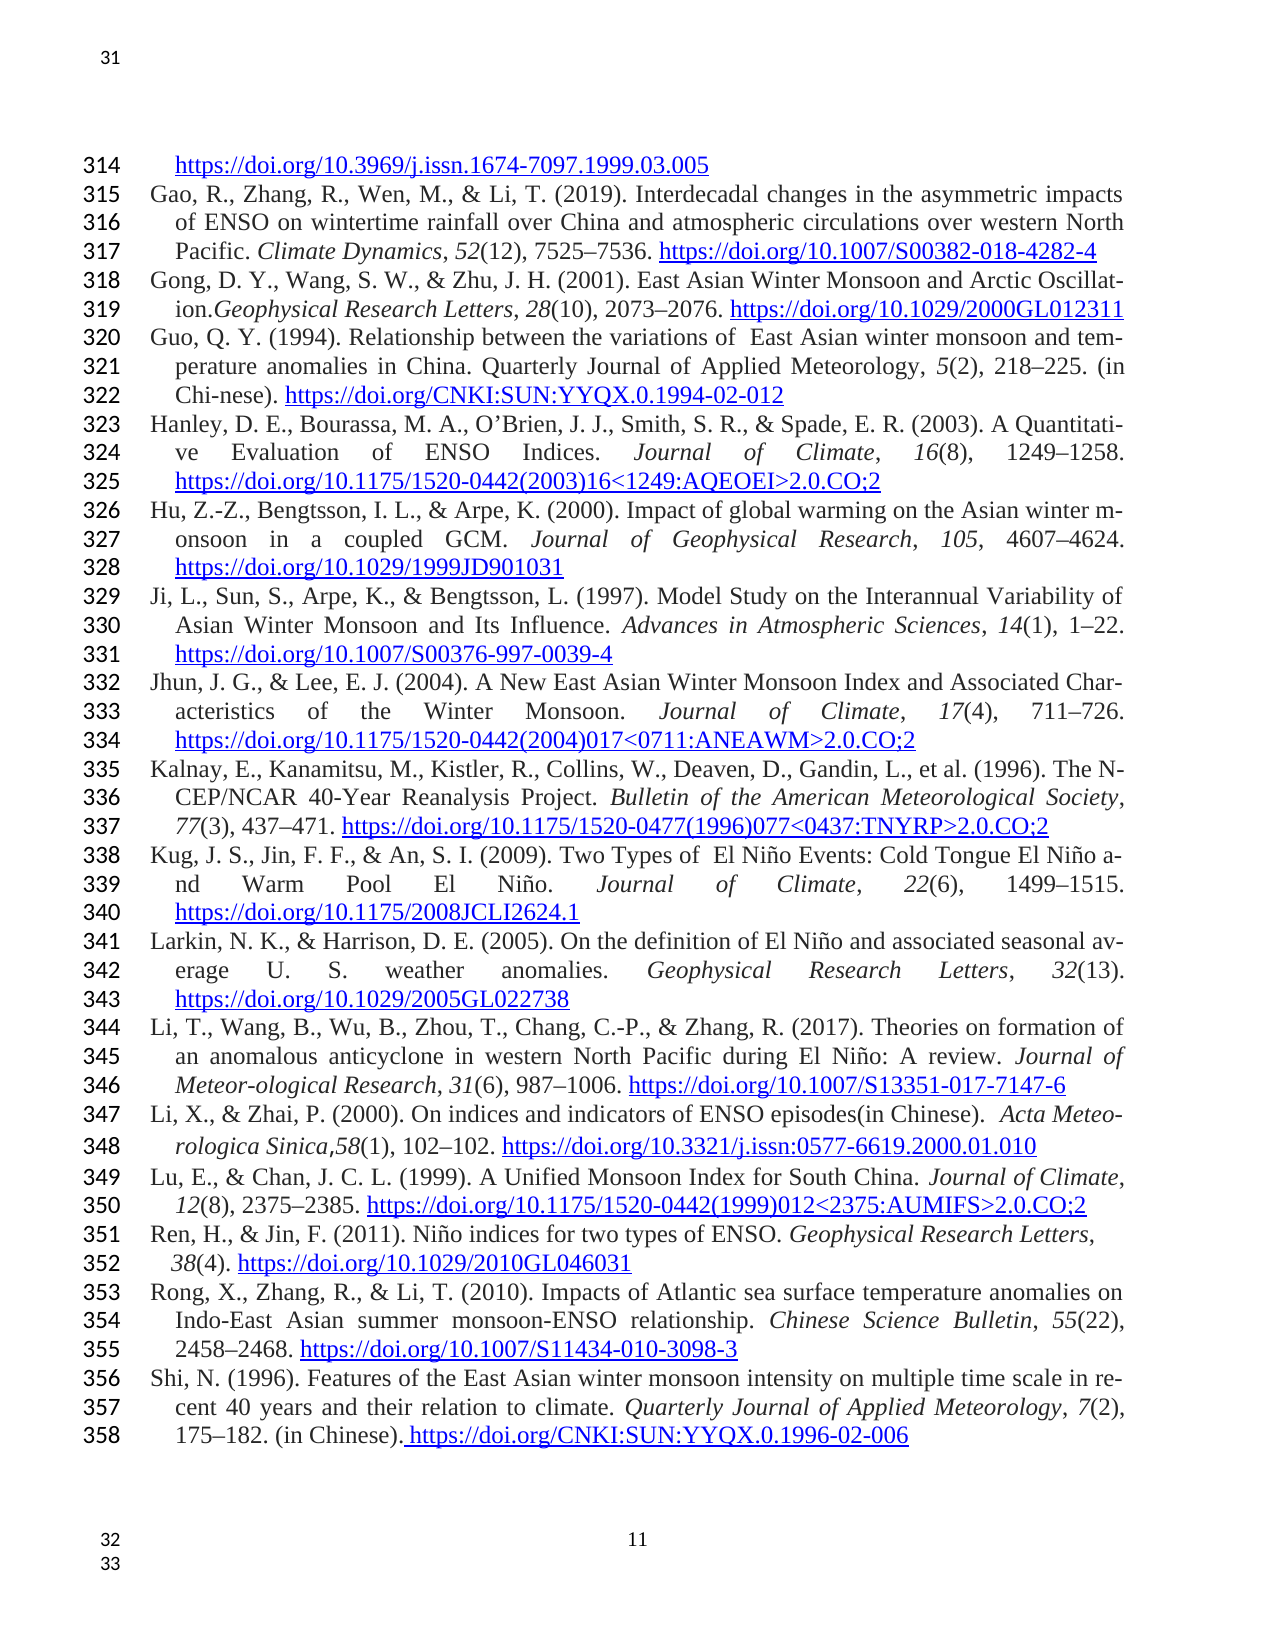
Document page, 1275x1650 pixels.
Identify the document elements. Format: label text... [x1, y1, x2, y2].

text Guo, Q. Y. (1994). Relationship between the variations of East Asian winter monsoon and tem-perature anomalies in China. Quarterly Journal of Applied Meteorology, 5(2), 218–225. (in Chi-nese). https://doi.org/CNKI:SUN:YYQX.0.1994-02-012 [150, 322, 1125, 409]
text Ren, H., & Jin, F. (2011). Niño indices for two types of ENSO. Geophysical Research Letters, [150, 1219, 1125, 1248]
text Hu, Z.-Z., Bengtsson, I. L., & Arpe, K. (2000). Impact of global warming on the Asian winter m-onsoon in a coupled GCM. Journal of Geophysical Research, 105, 4607–4624. https://doi.org/10.1029/1999JD901031 [150, 495, 1125, 581]
text Shi, N. (1996). Features of the East Asian winter monsoon intensity on multiple time scale in re-cent 40 years and their relation to climate. Quarterly Journal of Applied Meteorology, 7(2), 175–182. (in Chinese). https://doi.org/CNKI:SUN:YYQX.0.1996-02-006 [150, 1363, 1125, 1449]
text Li, T., Wang, B., Wu, B., Zhou, T., Chang, C.-P., & Zhang, R. (2017). Theories on formation of an anomalous anticyclone in western North Pacific during El Niño: A review. Journal of Meteor-ological Research, 31(6), 987–1006. https://doi.org/10.1007/S13351-017-7147-6 [150, 1012, 1125, 1099]
text Rong, X., Zhang, R., & Li, T. (2010). Impacts of Atlantic sea surface temperature anomalies on Indo-East Asian summer monsoon-ENSO relationship. Chinese Science Bulletin, 55(22), 2458–2468. https://doi.org/10.1007/S11434-010-3098-3 [150, 1277, 1125, 1363]
text Jhun, J. G., & Lee, E. J. (2004). A New East Asian Winter Monsoon Index and Associated Char-acteristics of the Winter Monsoon. Journal of Climate, 17(4), 711–726. https://doi.org/10.1175/1520-0442(2004)017<0711:ANEAWM>2.0.CO;2 [150, 667, 1125, 754]
text Lu, E., & Chan, J. C. L. (1999). A Unified Monsoon Index for South China. Journal of Climate, 12(8), 2375–2385. https://doi.org/10.1175/1520-0442(1999)012<2375:AUMIFS>2.0.CO;2 [150, 1162, 1125, 1219]
text Larkin, N. K., & Harrison, D. E. (2005). On the definition of El Niño and associated seasonal av-erage U. S. weather anomalies. Geophysical Research Letters, 32(13). https://doi.org/10.1029/2005GL022738 [150, 926, 1125, 1012]
text Kalnay, E., Kanamitsu, M., Kistler, R., Collins, W., Deaven, D., Gandin, L., et al. (1996). The N-CEP/NCAR 40-Year Reanalysis Project. Bulletin of the American Meteorological Society, 77(3), 437–471. https://doi.org/10.1175/1520-0477(1996)077<0437:TNYRP>2.0.CO;2 [150, 754, 1125, 840]
text Gao, R., Zhang, R., Wen, M., & Li, T. (2019). Interdecadal changes in the asymmetric impacts of ENSO on wintertime rainfall over China and atmospheric circulations over western North Pacific. Climate Dynamics, 52(12), 7525–7536. https://doi.org/10.1007/S00382-018-4282-4 [150, 179, 1125, 265]
text Kug, J. S., Jin, F. F., & An, S. I. (2009). Two Types of El Niño Events: Cold Tongue El Niño a-nd Warm Pool El Niño. Journal of Climate, 22(6), 1499–1515. https://doi.org/10.1175/2008JCLI2624.1 [150, 840, 1125, 926]
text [150, 150, 1125, 179]
text Ji, L., Sun, S., Arpe, K., & Bengtsson, L. (1997). Model Study on the Interannual Variability of Asian Winter Monsoon and Its Influence. Advances in Atmospheric Sciences, 14(1), 1–22. https://doi.org/10.1007/S00376-997-0039-4 [150, 581, 1125, 667]
text Li, X., & Zhai, P. (2000). On indices and indicators of ENSO episodes(in Chinese). Acta Meteo-rologica Sinica,58(1), 102–102. https://doi.org/10.3321/j.issn:0577-6619.2000.01.010 [150, 1099, 1125, 1162]
text 38(4). https://doi.org/10.1029/2010GL046031 [171, 1248, 1125, 1277]
text Gong, D. Y., Wang, S. W., & Zhu, J. H. (2001). East Asian Winter Monsoon and Arctic Oscillat-ion.Geophysical Research Letters, 28(10), 2073–2076. https://doi.org/10.1029/2000GL012311 [150, 265, 1125, 322]
text Hanley, D. E., Bourassa, M. A., O’Brien, J. J., Smith, S. R., & Spade, E. R. (2003). A Quantitati-ve Evaluation of ENSO Indices. Journal of Climate, 16(8), 1249–1258. https://doi.org/10.1175/1520-0442(2003)16<1249:AQEOEI>2.0.CO;2 [150, 409, 1125, 495]
